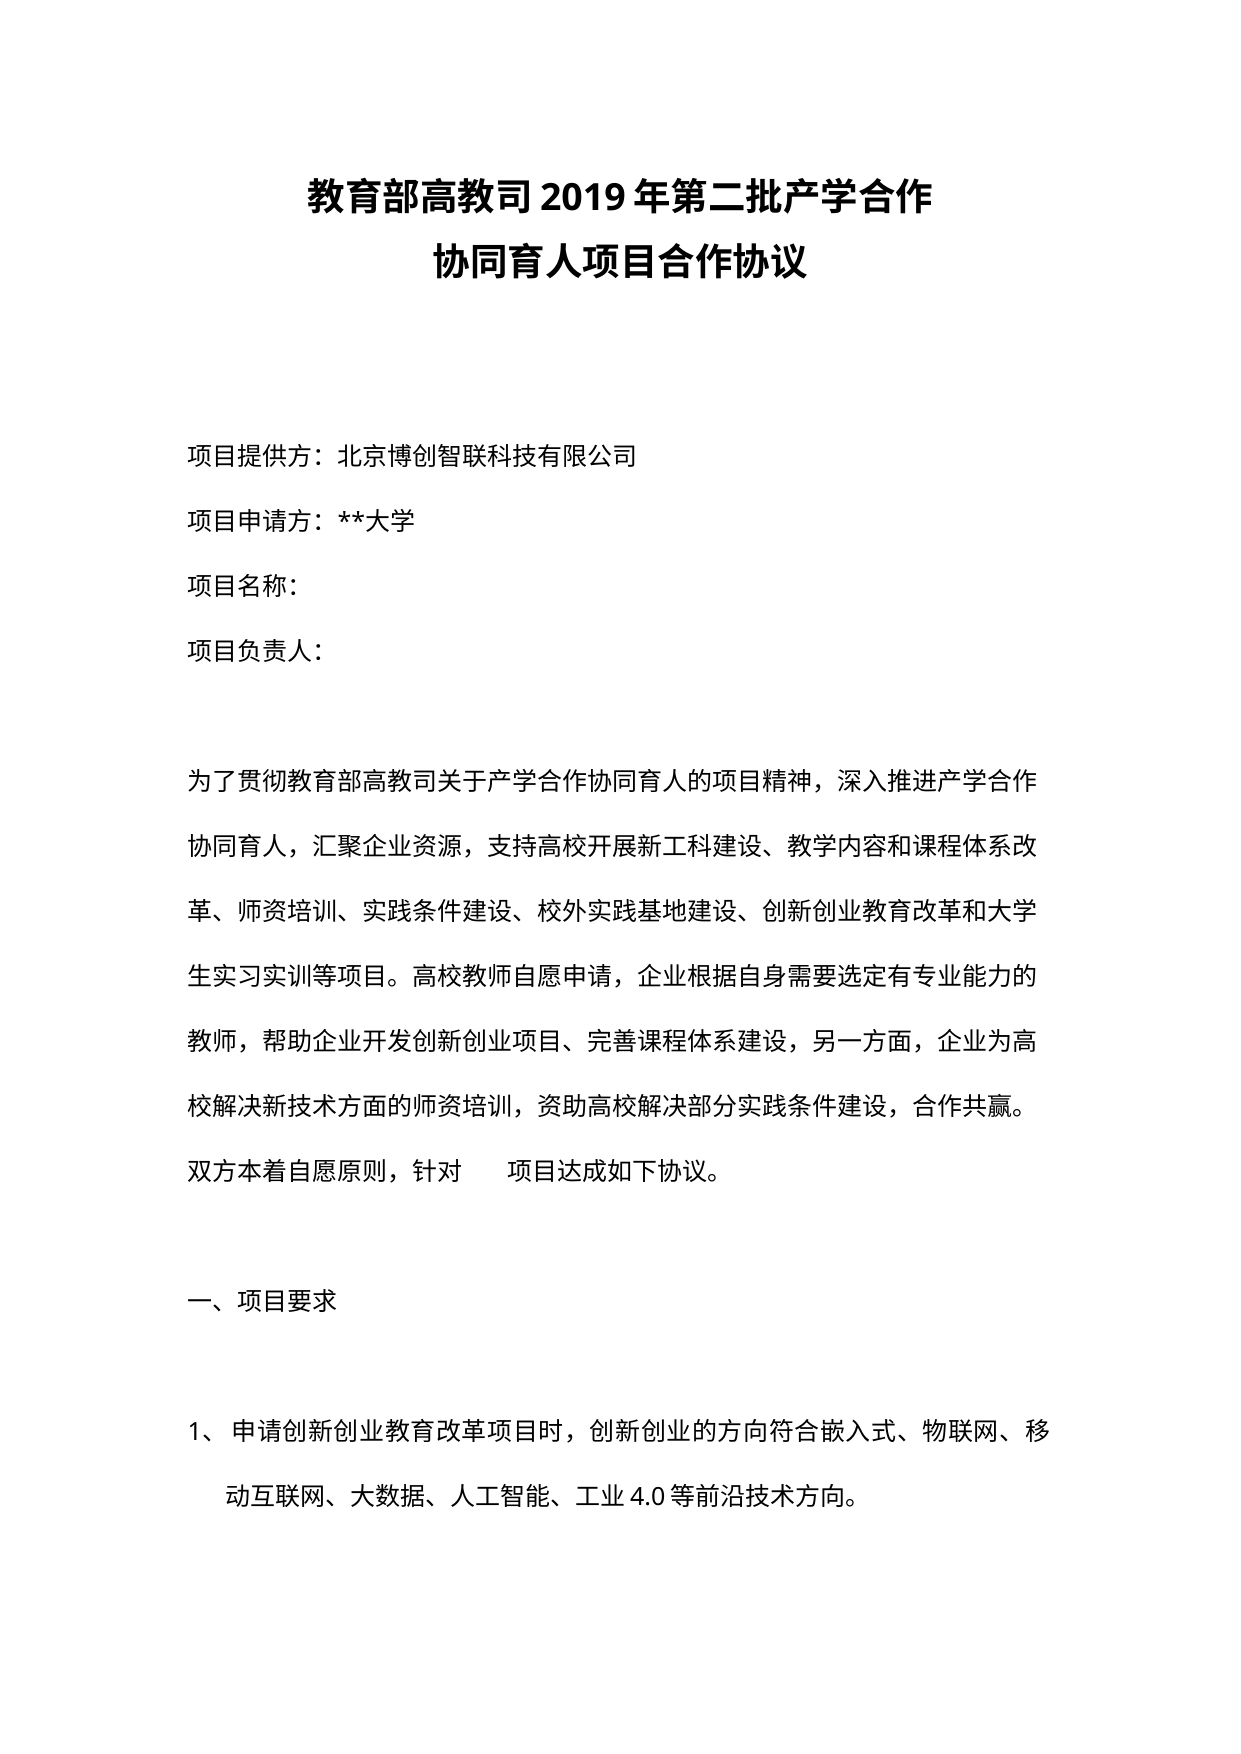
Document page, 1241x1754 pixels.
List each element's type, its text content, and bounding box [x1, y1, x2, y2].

text 一、项目要求 [187, 1267, 1053, 1332]
text 协同育人项目合作协议 [187, 227, 1053, 292]
text 教育部高教司2019年第二批产学合作 [187, 162, 1053, 227]
text 项目名称： [187, 552, 1053, 617]
text 为了贯彻教育部高教司关于产学合作协同育人的项目精神，深入推进产学合作协同育人，汇聚企业资源，支持高校开展新工科建设、教学内容和课程体系改革、师资培训、实践条件建设、校外实践基地建设、创新创业教育改革和大学生实习实训等项目。高校教师自愿申请，企业根据自身需要选定有专业能力的教师，帮助企业开发创新创业项目、完善课程体系建设，另一方面，企业为高校解决新技术方面的师资培训，资助高校解决部分实践条件建设，合作共赢。双方本着自愿原则，针对 项目达成如下协议。 [187, 747, 1053, 1202]
text 项目负责人： [187, 617, 1053, 682]
text 项目提供方：北京博创智联科技有限公司 [187, 422, 1053, 487]
list 申请创新创业教育改革项目时，创新创业的方向符合嵌入式、物联网、移动互联网、大数据、人工智能、工业4.0等前沿技术方向。 [187, 1397, 1053, 1527]
text 项目申请方：**大学 [187, 487, 1053, 552]
